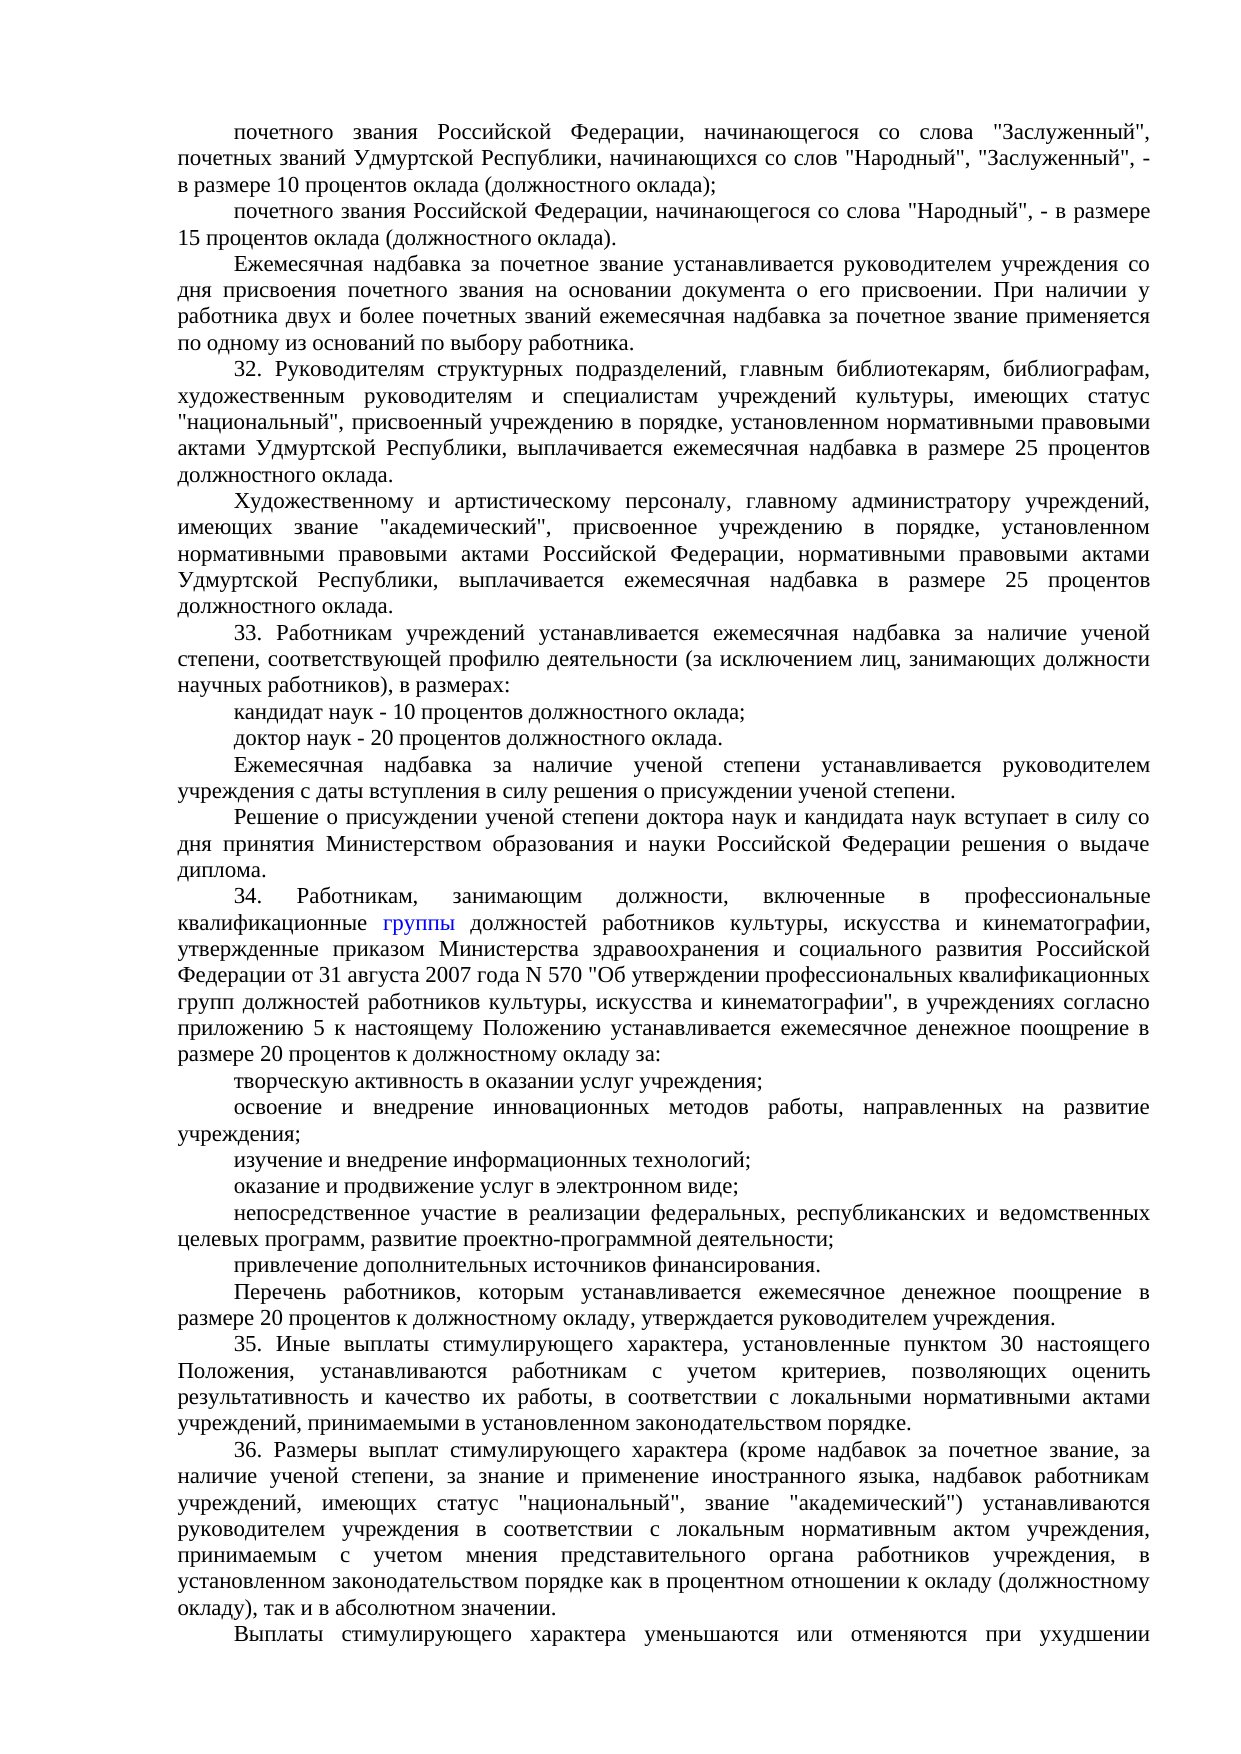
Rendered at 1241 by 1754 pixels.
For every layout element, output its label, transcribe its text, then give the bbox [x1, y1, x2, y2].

text 32. Руководителям структурных подразделений, главным библиотекарям, библиографам, художественным руководителям и специалистам учреждений культуры, имеющих статус "национальный", присвоенный учреждению в порядке, установленном нормативными правовыми актами Удмуртской Республики, выплачивается ежемесячная надбавка в размере 25 процентов должностного оклада. [177, 355, 1152, 487]
text почетного звания Российской Федерации, начинающегося со слова "Заслуженный", почетных званий Удмуртской Республики, начинающихся со слов "Народный", "Заслуженный", - в размере 10 процентов оклада (должностного оклада); [177, 118, 1152, 197]
text оказание и продвижение услуг в электронном виде; [177, 1172, 1152, 1199]
text 33. Работникам учреждений устанавливается ежемесячная надбавка за наличие ученой степени, соответствующей профилю деятельности (за исключением лиц, занимающих должности научных работников), в размерах: [177, 619, 1152, 698]
text кандидат наук - 10 процентов должностного оклада; [177, 698, 1152, 724]
text Ежемесячная надбавка за почетное звание устанавливается руководителем учреждения со дня присвоения почетного звания на основании документа о его присвоении. При наличии у работника двух и более почетных званий ежемесячная надбавка за почетное звание применяется по одному из оснований по выбору работника. [177, 250, 1152, 355]
text творческую активность в оказании услуг учреждения; [177, 1067, 1152, 1093]
text изучение и внедрение информационных технологий; [177, 1146, 1152, 1172]
text освоение и внедрение инновационных методов работы, направленных на развитие учреждения; [177, 1093, 1152, 1146]
text 36. Размеры выплат стимулирующего характера (кроме надбавок за почетное звание, за наличие ученой степени, за знание и применение иностранного языка, надбавок работникам учреждений, имеющих статус "национальный", звание "академический") устанавливаются руководителем учреждения в соответствии с локальным нормативным актом учреждения, принимаемым с учетом мнения представительного органа работников учреждения, в установленном законодательством порядке как в процентном отношении к окладу (должностному окладу), так и в абсолютном значении. [177, 1436, 1152, 1620]
text Решение о присуждении ученой степени доктора наук и кандидата наук вступает в силу со дня принятия Министерством образования и науки Российской Федерации решения о выдаче диплома. [177, 803, 1152, 882]
text почетного звания Российской Федерации, начинающегося со слова "Народный", - в размере 15 процентов оклада (должностного оклада). [177, 197, 1152, 250]
text 35. Иные выплаты стимулирующего характера, установленные пунктом 30 настоящего Положения, устанавливаются работникам с учетом критериев, позволяющих оценить результативность и качество их работы, в соответствии с локальными нормативными актами учреждений, принимаемыми в установленном законодательством порядке. [177, 1330, 1152, 1436]
text Перечень работников, которым устанавливается ежемесячное денежное поощрение в размере 20 процентов к должностному окладу, утверждается руководителем учреждения. [177, 1278, 1152, 1330]
text привлечение дополнительных источников финансирования. [177, 1251, 1152, 1278]
text непосредственное участие в реализации федеральных, республиканских и ведомственных целевых программ, развитие проектно-программной деятельности; [177, 1199, 1152, 1251]
text Художественному и артистическому персоналу, главному администратору учреждений, имеющих звание "академический", присвоенное учреждению в порядке, установленном нормативными правовыми актами Российской Федерации, нормативными правовыми актами Удмуртской Республики, выплачивается ежемесячная надбавка в размере 25 процентов должностного оклада. [177, 487, 1152, 619]
text доктор наук - 20 процентов должностного оклада. [177, 724, 1152, 751]
text 34. Работникам, занимающим должности, включенные в профессиональные квалификационные группы должностей работников культуры, искусства и кинематографии, утвержденные приказом Министерства здравоохранения и социального развития Российской Федерации от 31 августа 2007 года N 570 "Об утверждении профессиональных квалификационных групп должностей работников культуры, искусства и кинематографии", в учреждениях согласно приложению 5 к настоящему Положению устанавливается ежемесячное денежное поощрение в размере 20 процентов к должностному окладу за: [177, 882, 1152, 1067]
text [177, 1620, 1152, 1647]
text Ежемесячная надбавка за наличие ученой степени устанавливается руководителем учреждения с даты вступления в силу решения о присуждении ученой степени. [177, 751, 1152, 803]
